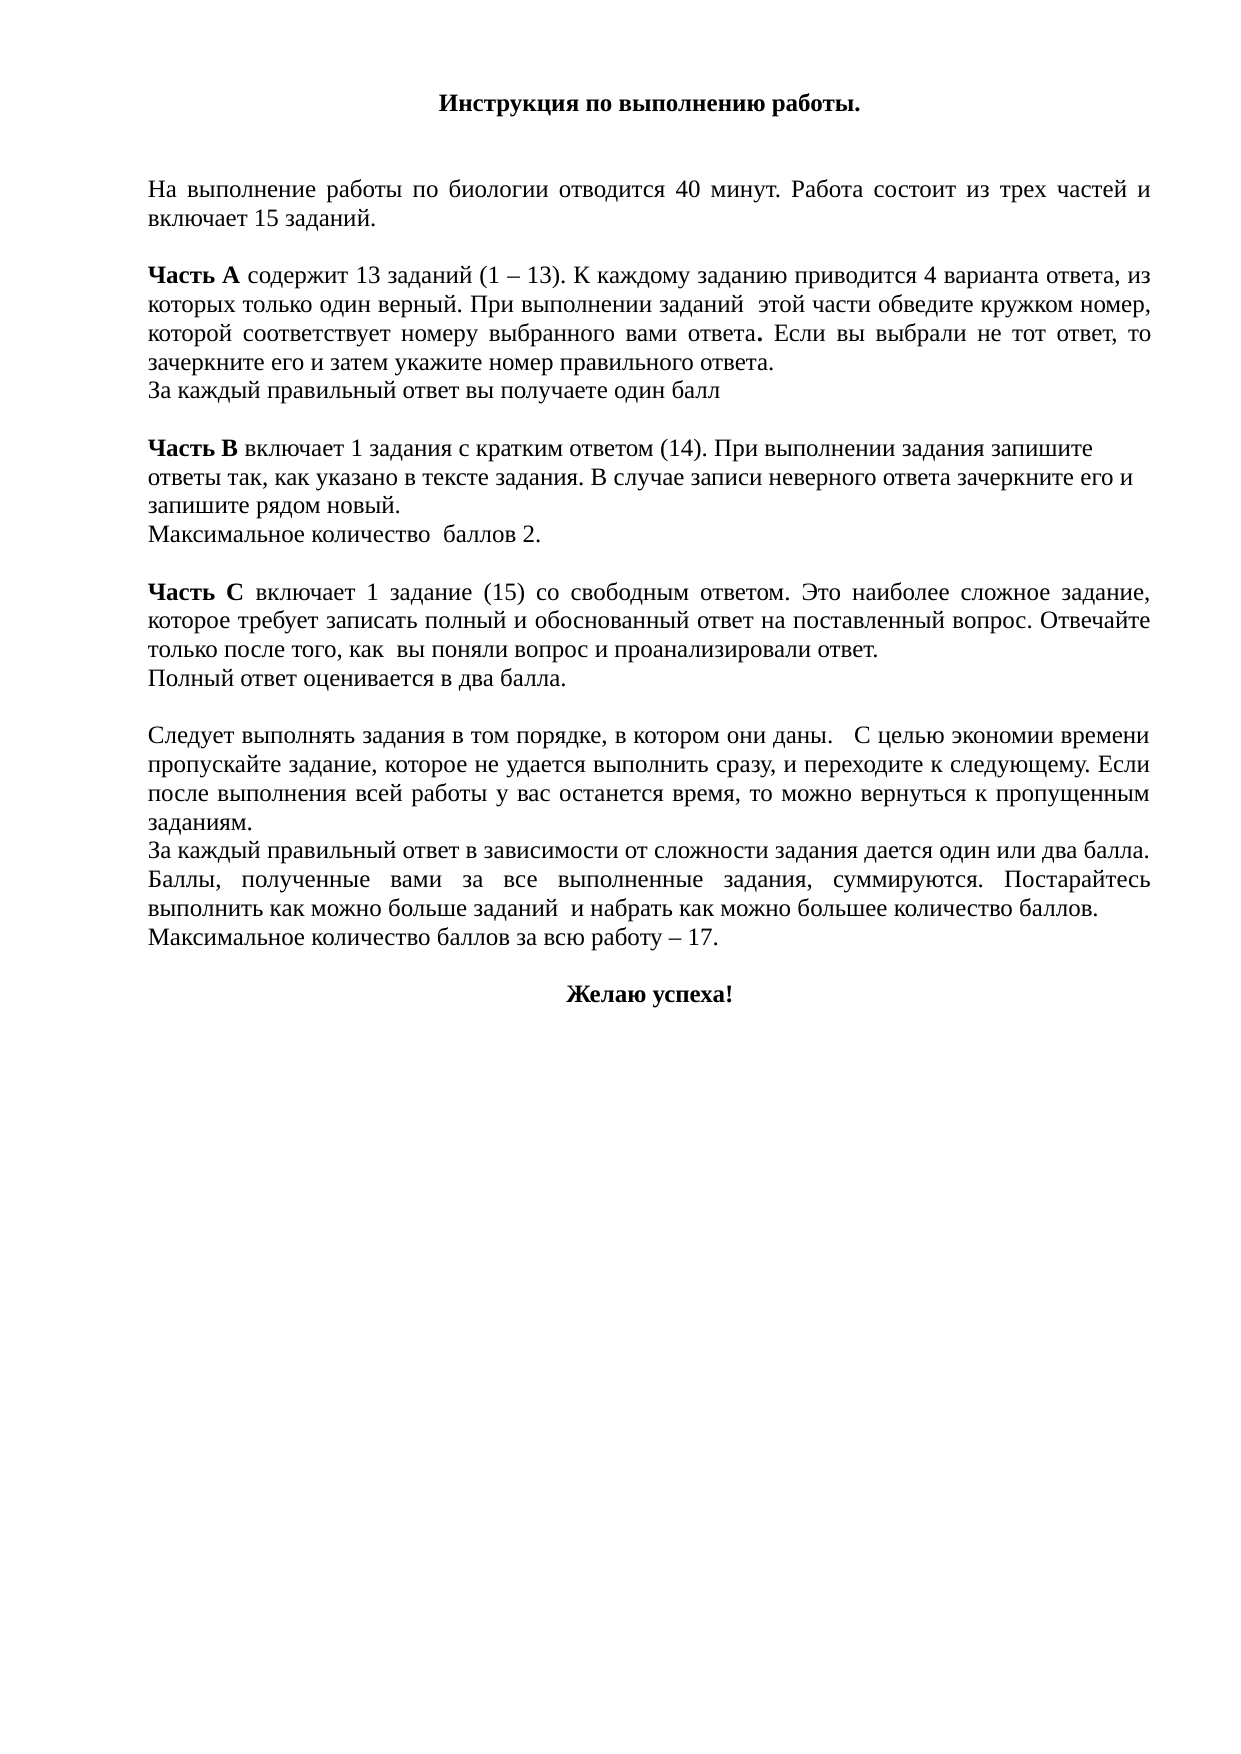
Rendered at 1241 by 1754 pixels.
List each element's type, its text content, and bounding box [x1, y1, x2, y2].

text За каждый правильный ответ в зависимости от сложности задания дается один или два балла. Баллы, полученные вами за все выполненные задания, суммируются. Постарайтесь выполнить как можно больше заданий и набрать как можно большее количество баллов. [148, 835, 1152, 922]
text Полный ответ оценивается в два балла. [148, 663, 1152, 692]
text Максимальное количество баллов за всю работу – 17. [148, 922, 1152, 950]
text На выполнение работы по биологии отводится 40 минут. Работа состоит из трех частей и включает 15 заданий. [148, 174, 1152, 232]
text Следует выполнять задания в том порядке, в котором они даны. С целью экономии времени пропускайте задание, которое не удается выполнить сразу, и переходите к следующему. Если после выполнения всей работы у вас останется время, то можно вернуться к пропущенным заданиям. [148, 720, 1152, 835]
text Часть В включает 1 задания с кратким ответом (14). При выполнении задания запишите ответы так, как указано в тексте задания. В случае записи неверного ответа зачеркните его и запишите рядом новый. [148, 433, 1152, 519]
text Инструкция по выполнению работы. [148, 88, 1152, 117]
text За каждый правильный ответ вы получаете один балл [148, 375, 1152, 404]
text Максимальное количество баллов 2. [148, 519, 1152, 548]
text Желаю успеха! [148, 979, 1152, 1008]
text Часть А содержит 13 заданий (1 – 13). К каждому заданию приводится 4 варианта ответа, из которых только один верный. При выполнении заданий этой части обведите кружком номер, которой соответствует номеру выбранного вами ответа. Если вы выбрали не тот ответ, то зачеркните его и затем укажите номер правильного ответа. [148, 260, 1152, 375]
text Часть С включает 1 задание (15) со свободным ответом. Это наиболее сложное задание, которое требует записать полный и обоснованный ответ на поставленный вопрос. Отвечайте только после того, как вы поняли вопрос и проанализировали ответ. [148, 577, 1152, 663]
